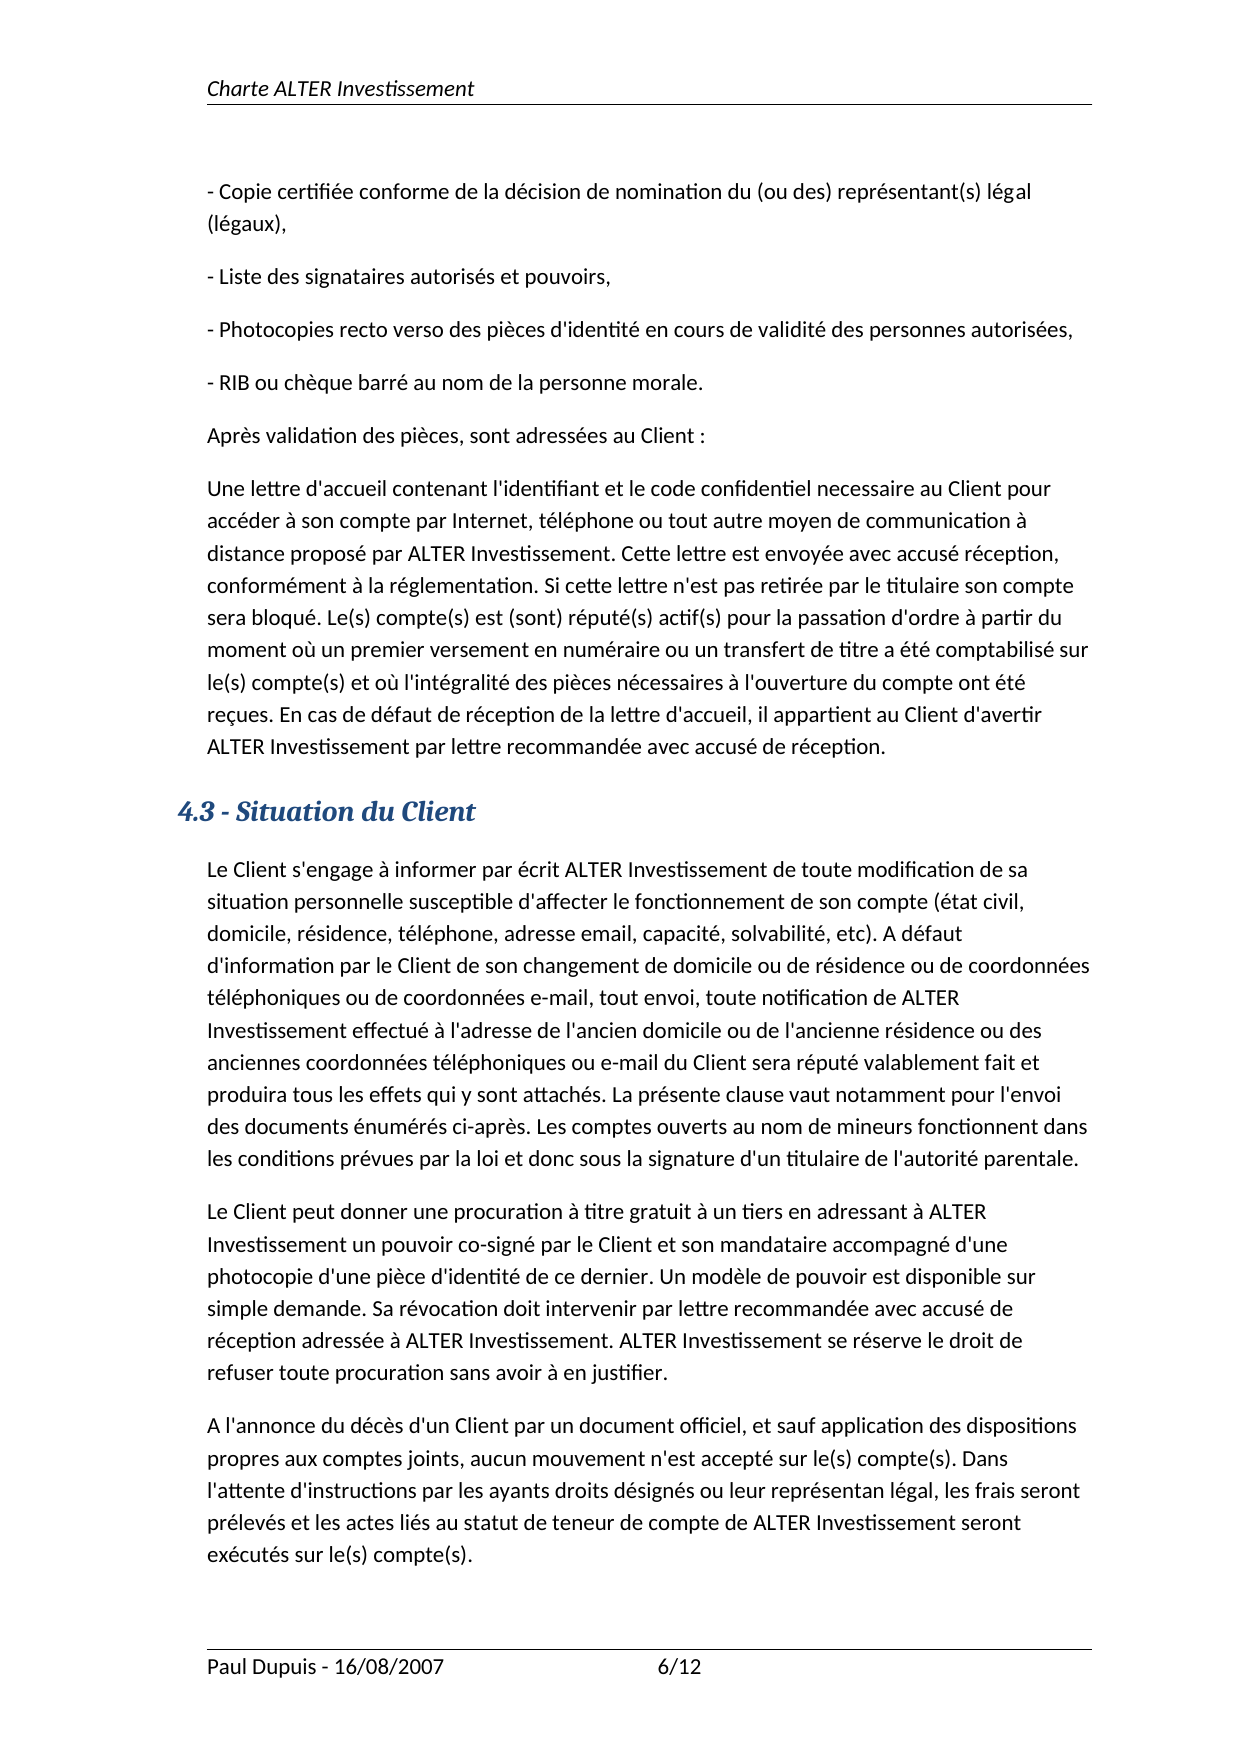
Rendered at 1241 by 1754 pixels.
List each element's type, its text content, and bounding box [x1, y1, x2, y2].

subtitle Situation du Client [177, 795, 1092, 829]
text Une lettre d'accueil contenant l'identifiant et le code confidentiel necessaire au Client pour accéder à son compte par Internet, téléphone ou tout autre moyen de communication à distance proposé par ALTER Investissement. Cette lettre est envoyée avec accusé réception, conformément à la réglementation. Si cette lettre n'est pas retirée par le titulaire son compte sera bloqué. Le(s) compte(s) est (sont) réputé(s) actif(s) pour la passation d'ordre à partir du moment où un premier versement en numéraire ou un transfert de titre a été comptabilisé sur le(s) compte(s) et où l'intégralité des pièces nécessaires à l'ouverture du compte ont été reçues. En cas de défaut de réception de la lettre d'accueil, il appartient au Client d'avertir ALTER Investissement par lettre recommandée avec accusé de réception. [207, 474, 1092, 760]
text - RIB ou chèque barré au nom de la personne morale. [207, 368, 1092, 396]
text Le Client s'engage à informer par écrit ALTER Investissement de toute modification de sa situation personnelle susceptible d'affecter le fonctionnement de son compte (état civil, domicile, résidence, téléphone, adresse email, capacité, solvabilité, etc). A défaut d'information par le Client de son changement de domicile ou de résidence ou de coordonnées téléphoniques ou de coordonnées e-mail, tout envoi, toute notification de ALTER Investissement effectué à l'adresse de l'ancien domicile ou de l'ancienne résidence ou des anciennes coordonnées téléphoniques ou e-mail du Client sera réputé valablement fait et produira tous les effets qui y sont attachés. La présente clause vaut notamment pour l'envoi des documents énumérés ci-après. Les comptes ouverts au nom de mineurs fonctionnent dans les conditions prévues par la loi et donc sous la signature d'un titulaire de l'autorité parentale. [207, 855, 1092, 1172]
text Après validation des pièces, sont adressées au Client : [207, 421, 1092, 449]
text Le Client peut donner une procuration à titre gratuit à un tiers en adressant à ALTER Investissement un pouvoir co-signé par le Client et son mandataire accompagné d'une photocopie d'une pièce d'identité de ce dernier. Un modèle de pouvoir est disponible sur simple demande. Sa révocation doit intervenir par lettre recommandée avec accusé de réception adressée à ALTER Investissement. ALTER Investissement se réserve le droit de refuser toute procuration sans avoir à en justifier. [207, 1197, 1092, 1386]
text - Photocopies recto verso des pièces d'identité en cours de validité des personnes autorisées, [207, 315, 1092, 343]
text - Liste des signataires autorisés et pouvoirs, [207, 262, 1092, 290]
text A l'annonce du décès d'un Client par un document officiel, et sauf application des dispositions propres aux comptes joints, aucun mouvement n'est accepté sur le(s) compte(s). Dans l'attente d'instructions par les ayants droits désignés ou leur représentan légal, les frais seront prélevés et les actes liés au statut de teneur de compte de ALTER Investissement seront exécutés sur le(s) compte(s). [207, 1411, 1092, 1568]
text - Copie certifiée conforme de la décision de nomination du (ou des) représentant(s) légal (légaux), [207, 177, 1092, 237]
